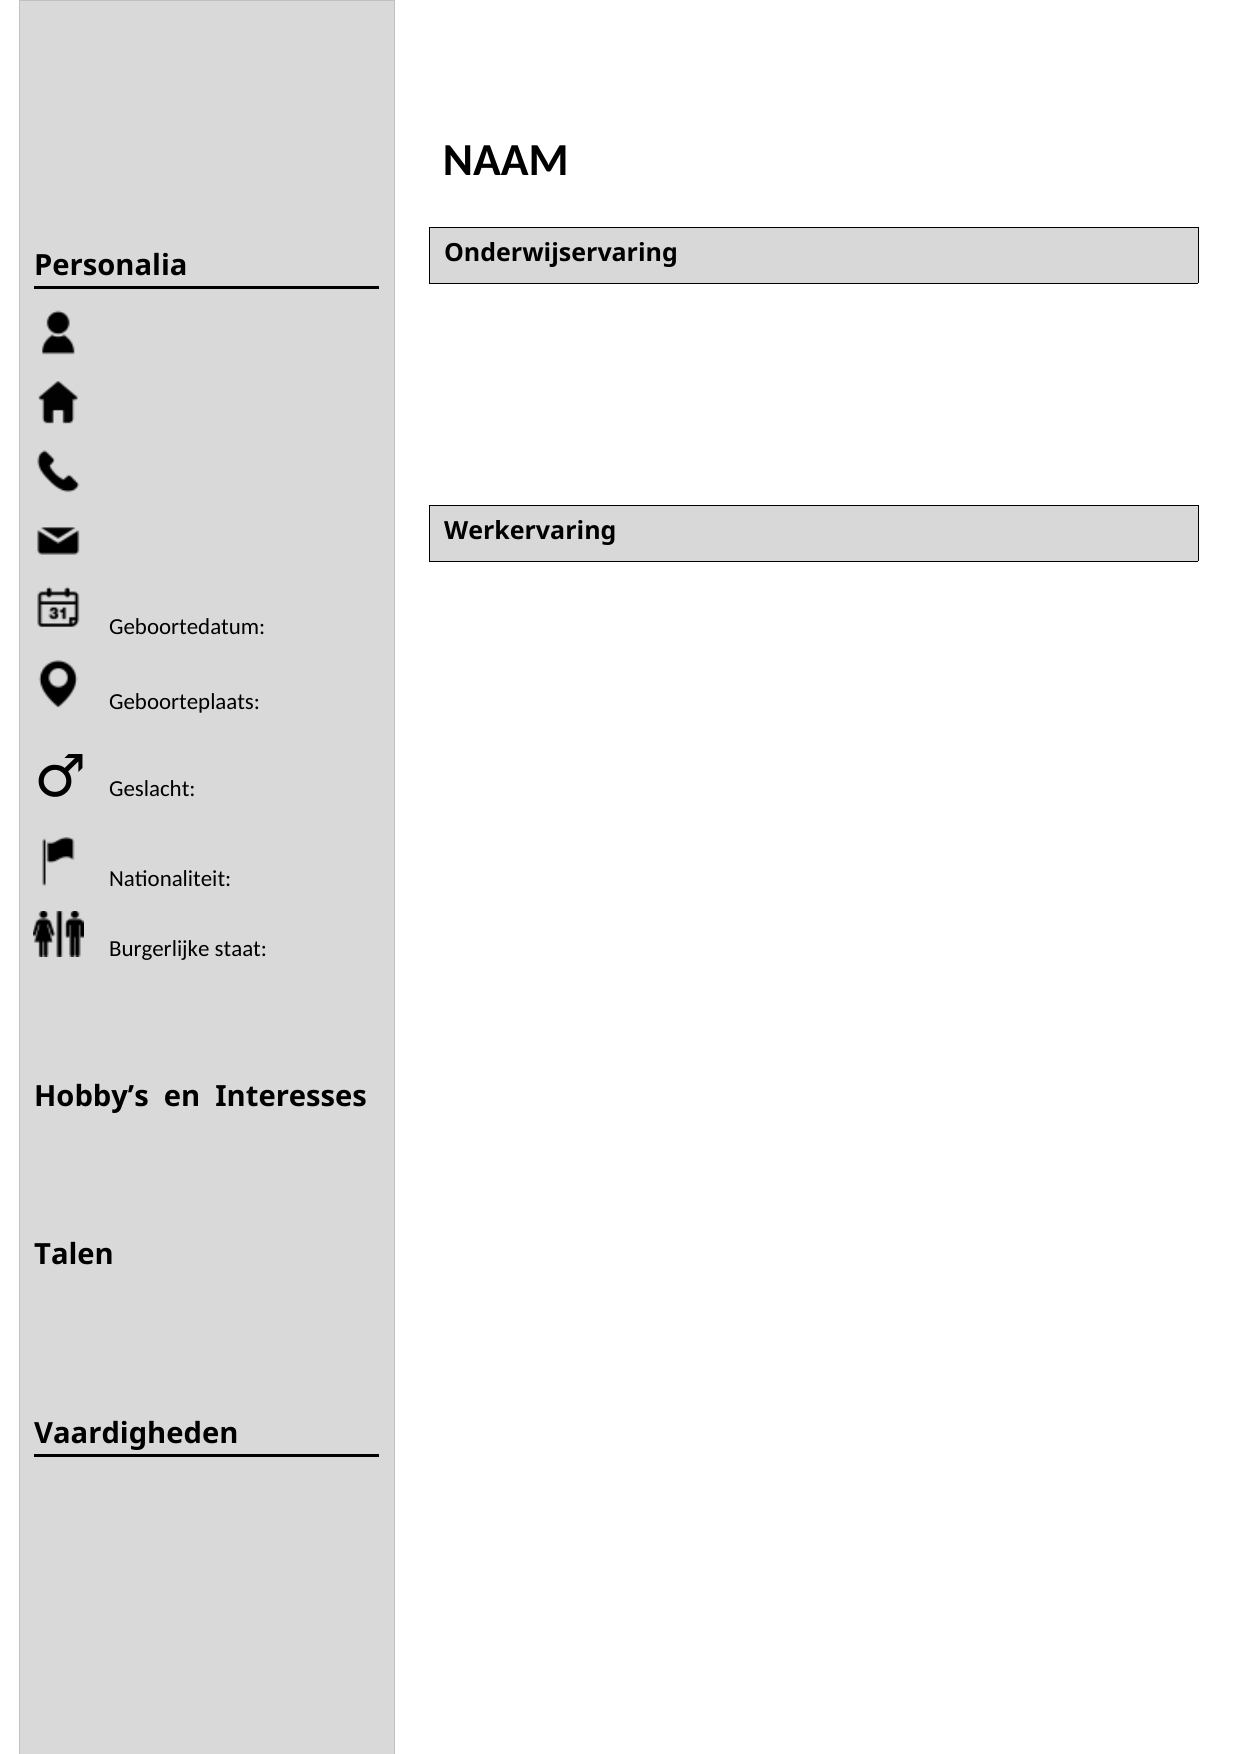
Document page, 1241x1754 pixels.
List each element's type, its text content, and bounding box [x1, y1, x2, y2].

picture [33, 911, 84, 957]
picture [33, 515, 84, 566]
picture [33, 308, 84, 359]
text NAAM [395, 131, 1237, 187]
picture [33, 584, 84, 635]
picture [33, 446, 84, 497]
picture [33, 659, 84, 710]
picture [33, 377, 84, 428]
picture [33, 836, 84, 887]
